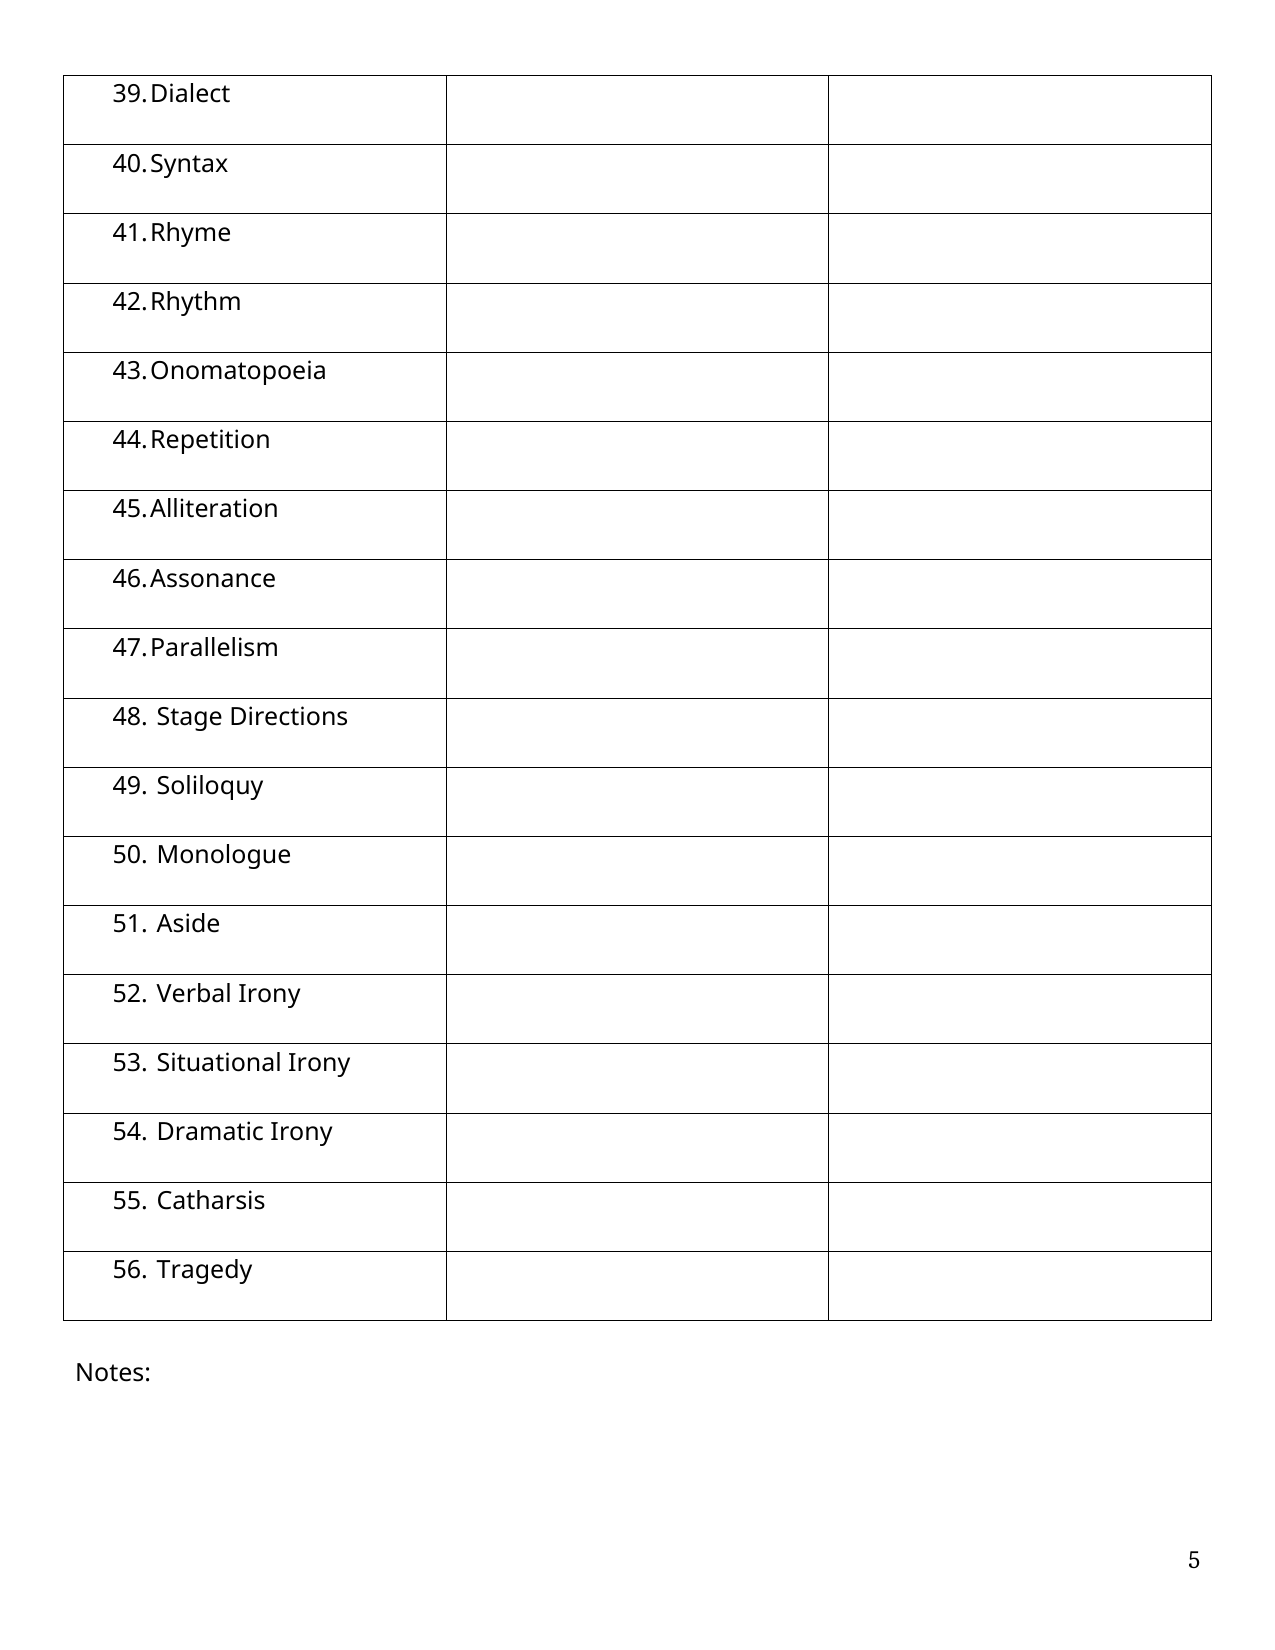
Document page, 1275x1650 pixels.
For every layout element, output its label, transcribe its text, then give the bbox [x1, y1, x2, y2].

table_cell Catharsis [64, 1183, 446, 1251]
table_cell [829, 906, 1211, 974]
table_cell [447, 1044, 828, 1112]
table_cell [829, 1114, 1211, 1182]
table_cell Stage Directions [64, 699, 446, 767]
table_cell [447, 353, 828, 421]
table_cell [447, 1252, 828, 1320]
table_cell [829, 699, 1211, 767]
table_cell Tragedy [64, 1252, 446, 1320]
table_cell [447, 284, 828, 352]
table_cell Assonance [64, 560, 446, 628]
table_cell [829, 1044, 1211, 1112]
table_cell [829, 629, 1211, 697]
table_cell Dialect [64, 76, 446, 144]
text Notes: [75, 1355, 1200, 1389]
table_cell [447, 768, 828, 836]
table_cell [829, 353, 1211, 421]
table_cell [829, 491, 1211, 559]
table_cell [447, 1183, 828, 1251]
table_cell [447, 629, 828, 697]
table_cell Onomatopoeia [64, 353, 446, 421]
table_cell [829, 837, 1211, 905]
table_cell [829, 975, 1211, 1043]
table_cell [829, 284, 1211, 352]
table_cell [447, 560, 828, 628]
table_cell [447, 837, 828, 905]
table_cell Syntax [64, 145, 446, 213]
table_cell [829, 560, 1211, 628]
table_cell Rhyme [64, 214, 446, 282]
table_cell Aside [64, 906, 446, 974]
table_cell [447, 975, 828, 1043]
table_cell [829, 768, 1211, 836]
table_cell Dramatic Irony [64, 1114, 446, 1182]
table_cell [447, 422, 828, 490]
table_cell Alliteration [64, 491, 446, 559]
table_cell Situational Irony [64, 1044, 446, 1112]
table_cell [447, 699, 828, 767]
table_cell [829, 422, 1211, 490]
table_cell [447, 145, 828, 213]
table_cell Soliloquy [64, 768, 446, 836]
table_cell Parallelism [64, 629, 446, 697]
table_cell [447, 214, 828, 282]
table_cell Rhythm [64, 284, 446, 352]
table_cell [447, 491, 828, 559]
table_cell Repetition [64, 422, 446, 490]
table_cell [829, 214, 1211, 282]
table_cell Monologue [64, 837, 446, 905]
table_cell [829, 145, 1211, 213]
table_cell [829, 1252, 1211, 1320]
table_cell [447, 76, 828, 144]
table_cell [829, 76, 1211, 144]
table_cell Verbal Irony [64, 975, 446, 1043]
table_cell [829, 1183, 1211, 1251]
table_cell [447, 906, 828, 974]
table_cell [447, 1114, 828, 1182]
